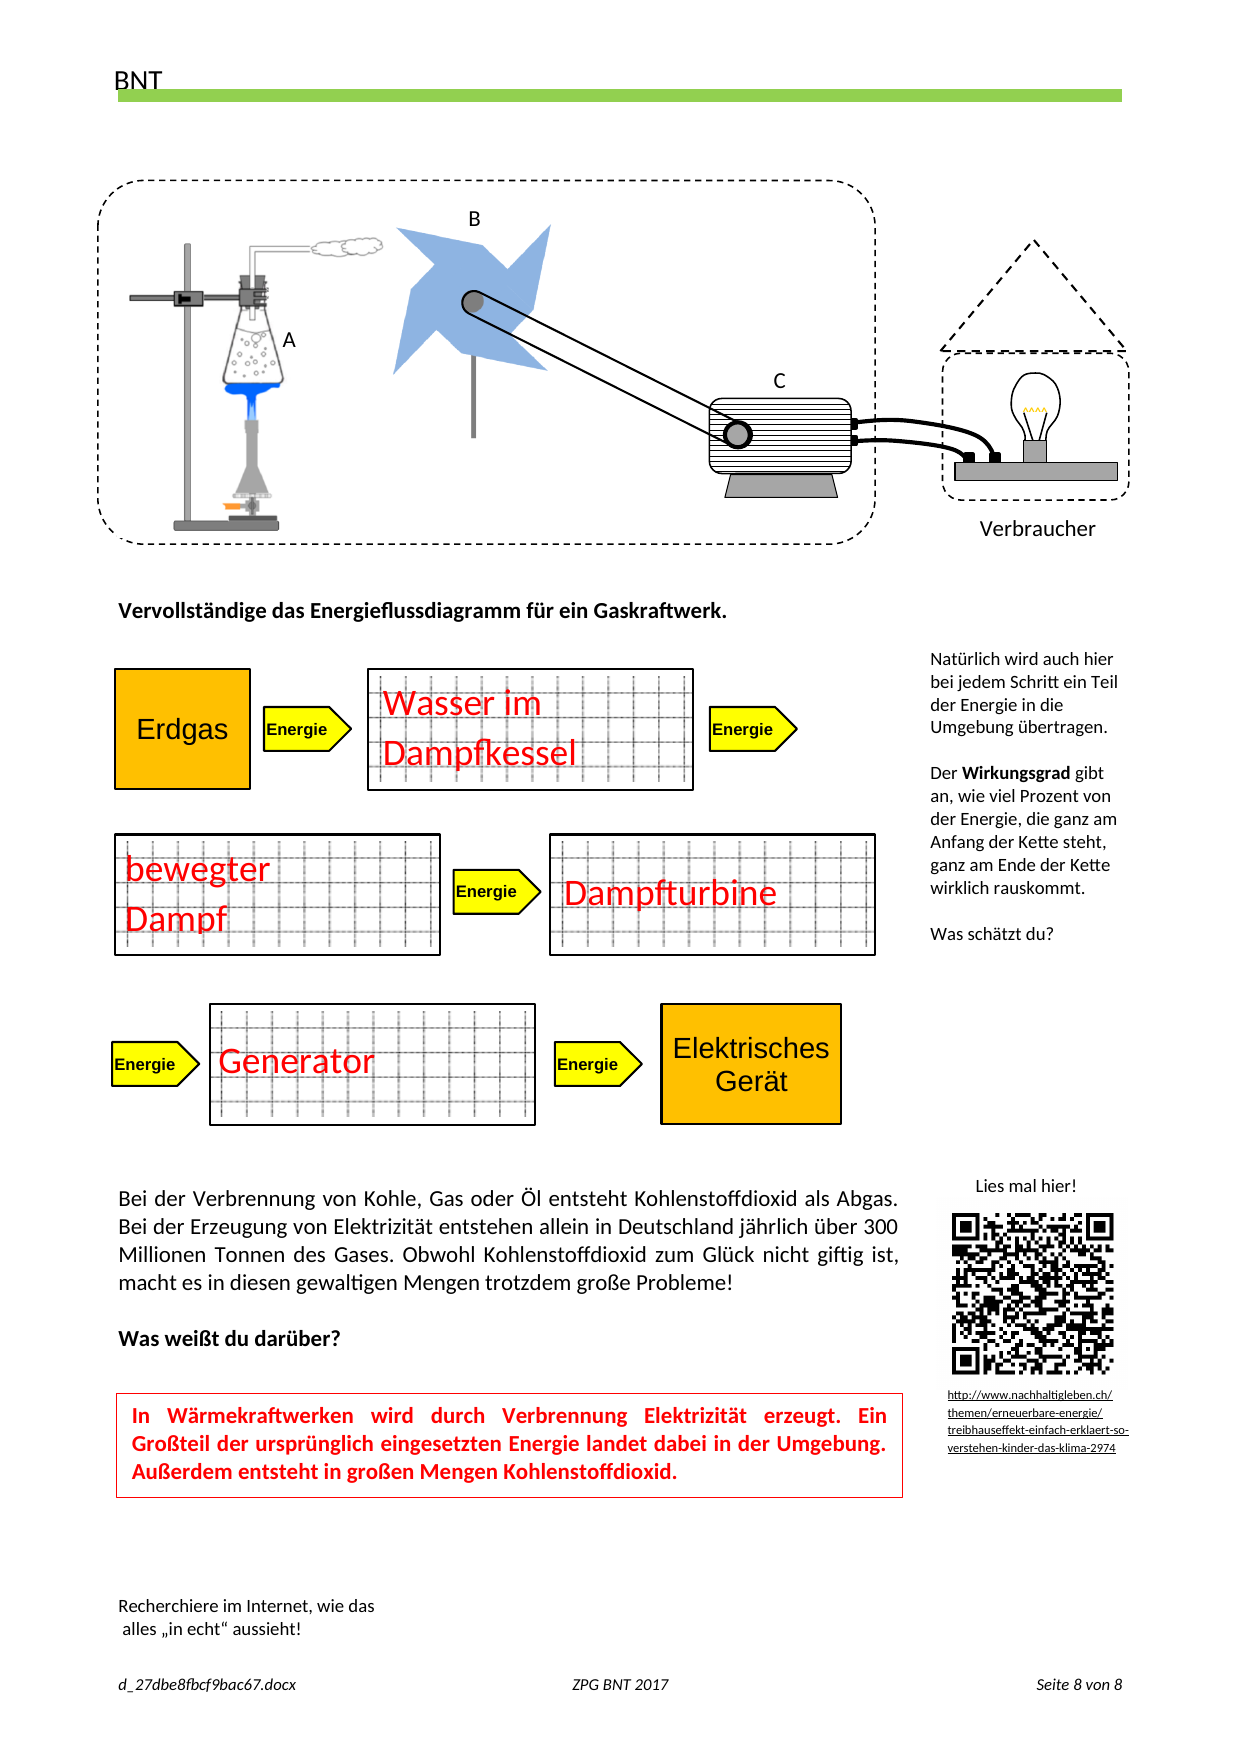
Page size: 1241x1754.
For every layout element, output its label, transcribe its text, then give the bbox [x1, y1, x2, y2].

text Was weißt du darüber? [118, 1324, 901, 1353]
text Bei der Verbrennung von Kohle, Gas oder Öl entsteht Kohlenstoffdioxid als Abgas. Bei der Erzeugung von Elektrizität entstehen allein in Deutschland jährlich über 300 Millionen Tonnen des Gases. Obwohl Kohlenstoffdioxid zum Glück nicht giftig ist, macht es in diesen gewaltigen Mengen trotzdem große Probleme! [118, 1184, 901, 1297]
text Der Wirkungsgrad gibt an, wie viel Prozent von der Energie, die ganz am Anfang der Kette steht, ganz am Ende der Kette wirklich rauskommt. [930, 762, 1122, 899]
picture [464, 293, 575, 365]
text Was schätzt du? [930, 922, 1122, 945]
text Recherchiere im Internet, wie das [118, 1594, 901, 1617]
picture [551, 841, 874, 947]
text Natürlich wird auch hier bei jedem Schritt ein Teil der Energie in die Umgebung übertragen. [930, 647, 1122, 739]
picture [116, 205, 575, 538]
picture [369, 676, 692, 782]
picture [936, 1197, 1129, 1390]
text alles „in echt“ aussieht! [118, 1617, 901, 1640]
text Vervollständige das Energieflussdiagramm für ein Gaskraftwerk. [118, 596, 901, 624]
picture [211, 1011, 534, 1117]
picture [116, 841, 439, 947]
text Lies mal hier! [930, 1174, 1122, 1197]
